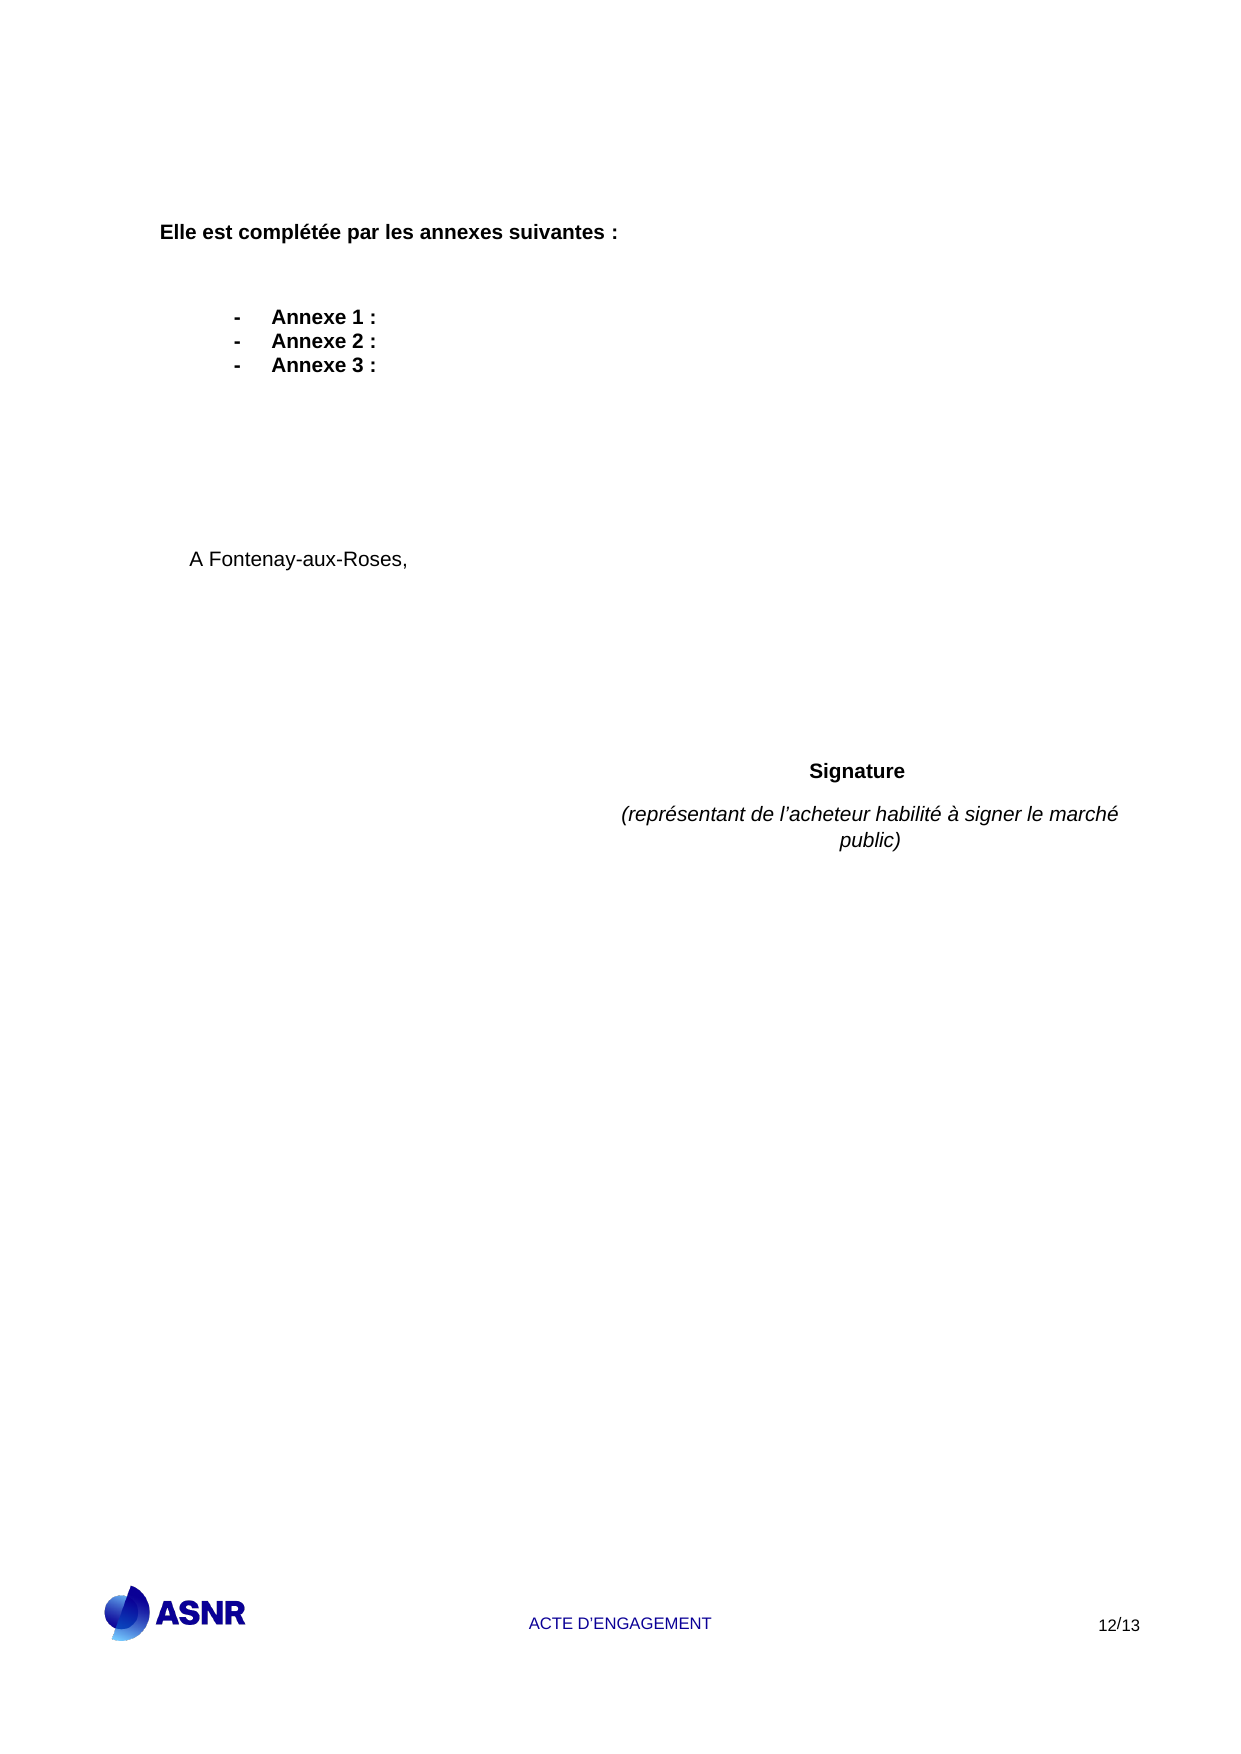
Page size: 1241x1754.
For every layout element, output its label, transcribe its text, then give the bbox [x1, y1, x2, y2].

text Signature [809, 759, 1140, 783]
text Elle est complétée par les annexes suivantes : [159, 220, 1140, 244]
picture [102, 1583, 249, 1642]
list Annexe 1 : [233, 305, 1140, 329]
list Annexe 2 : [233, 329, 1140, 353]
list Annexe 3 : [233, 353, 1140, 377]
text (représentant de l’acheteur habilité à signer le marché public) [602, 802, 1140, 851]
text A Fontenay-aux-Roses, [100, 547, 1140, 571]
